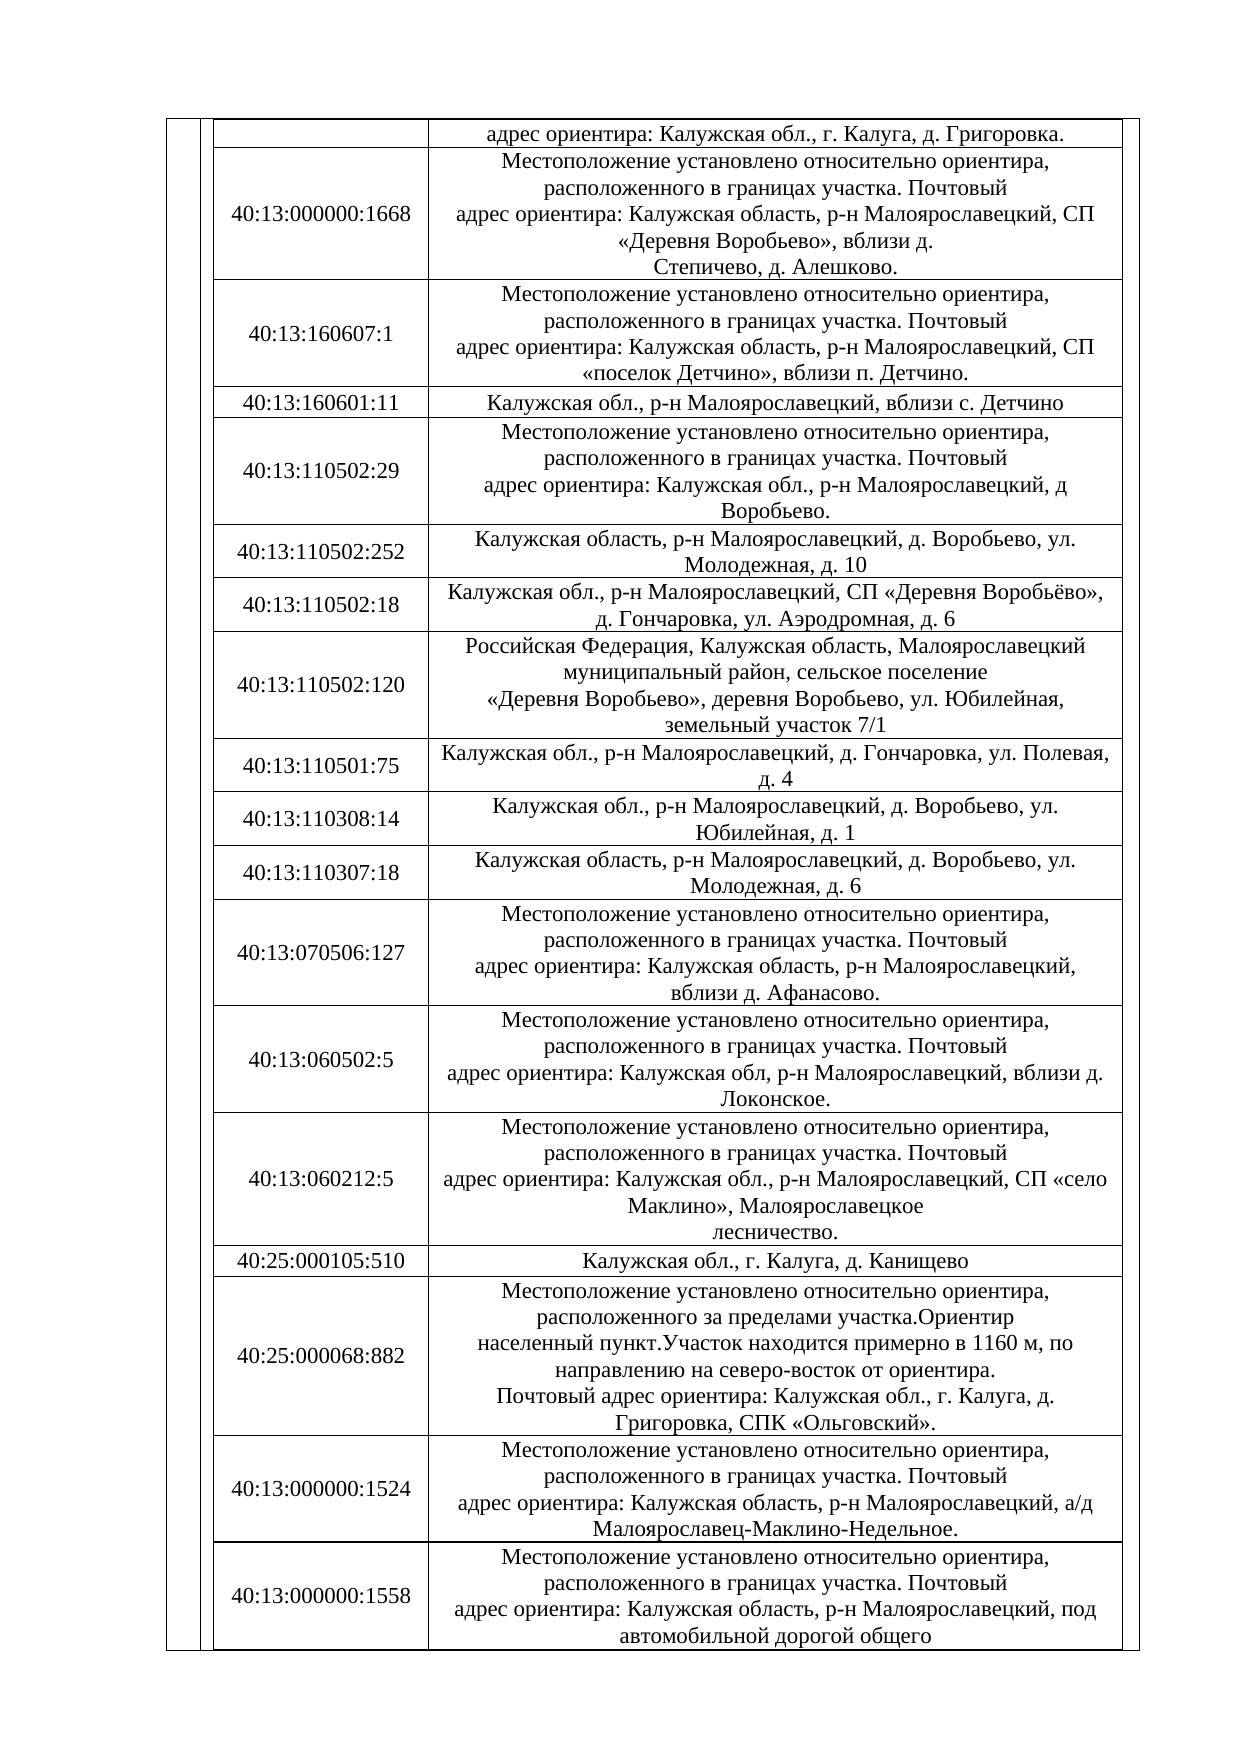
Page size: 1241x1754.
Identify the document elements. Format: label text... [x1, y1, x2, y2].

table_cell [429, 1113, 1122, 1245]
table_cell [214, 120, 428, 147]
table_cell [214, 1246, 428, 1276]
table_cell [214, 525, 428, 577]
table_cell [429, 418, 1122, 524]
table_cell [214, 1006, 428, 1112]
table_cell [214, 418, 428, 524]
table_cell [429, 1246, 1122, 1276]
table_cell [429, 148, 1122, 279]
table_cell [429, 578, 1122, 631]
table_cell [214, 1277, 428, 1435]
table_cell [429, 1006, 1122, 1112]
table_cell [214, 900, 428, 1005]
table_cell [429, 525, 1122, 577]
table_cell [429, 900, 1122, 1005]
table_cell 3 [167, 119, 200, 1649]
table_cell [429, 280, 1122, 386]
table_cell [214, 792, 428, 845]
table_cell [214, 846, 428, 899]
table_cell [214, 578, 428, 631]
table_cell [429, 846, 1122, 899]
table_cell [429, 1543, 1122, 1649]
table_cell [429, 120, 1122, 147]
table_cell [214, 1543, 428, 1649]
table_cell [429, 739, 1122, 791]
table_cell [214, 148, 428, 279]
table_cell [214, 280, 428, 386]
table_cell [1123, 119, 1139, 1649]
table_cell [201, 119, 213, 1649]
table_cell [214, 739, 428, 791]
table_cell [429, 792, 1122, 845]
table_cell [429, 387, 1122, 417]
table_cell [429, 632, 1122, 738]
table_cell [429, 1277, 1122, 1435]
table_cell [214, 1113, 428, 1245]
table_cell [214, 387, 428, 417]
table_cell [214, 1436, 428, 1541]
table_cell [429, 1436, 1122, 1541]
table_cell [214, 632, 428, 738]
